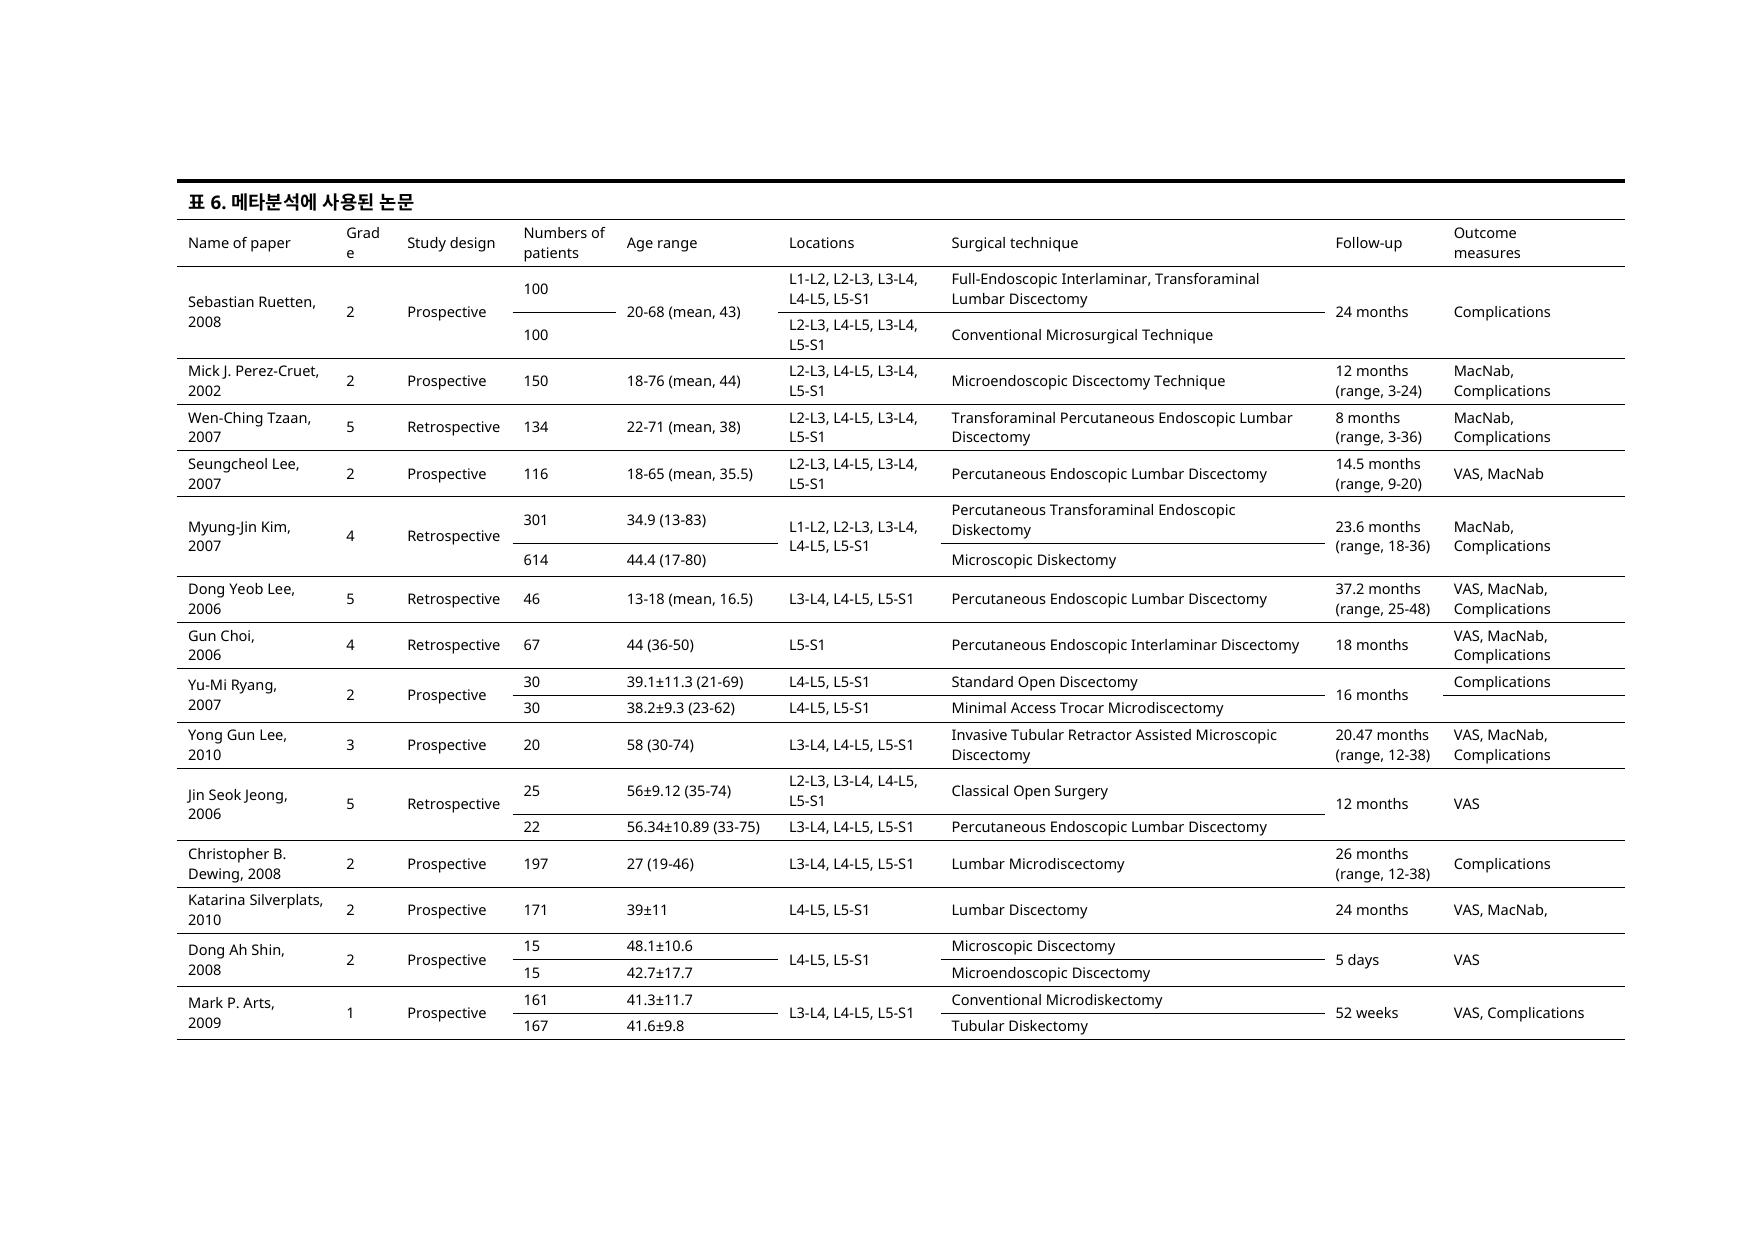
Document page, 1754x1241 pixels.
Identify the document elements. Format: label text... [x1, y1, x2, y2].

table_cell 5 [335, 577, 396, 622]
table_cell MacNab, Complications [1443, 497, 1625, 576]
table_cell Numbers of patients [513, 220, 616, 266]
table_cell 14.5 months (range, 9-20) [1325, 451, 1443, 496]
table_cell L4-L5, L5-S1 [778, 669, 941, 695]
table_cell 20-68 (mean, 43) [616, 267, 778, 358]
table_cell 5 days [1325, 934, 1443, 986]
table_cell L3-L4, L4-L5, L5-S1 [778, 577, 941, 622]
table_cell [1443, 696, 1625, 721]
table_cell L1-L2, L2-L3, L3-L4, L4-L5, L5-S1 [778, 267, 941, 312]
table_cell 197 [513, 841, 616, 886]
table_cell Percutaneous Transforaminal Endoscopic Diskectomy [941, 497, 1325, 542]
table_cell Prospective [396, 987, 513, 1039]
table_cell Conventional Microsurgical Technique [941, 313, 1325, 358]
table_cell 22 [513, 815, 616, 840]
table_cell 39±11 [616, 888, 778, 933]
table_cell 4 [335, 497, 396, 576]
table_cell Surgical technique [941, 220, 1325, 266]
table_cell 44 (36-50) [616, 623, 778, 668]
table_cell Mick J. Perez-Cruet, 2002 [177, 359, 335, 404]
table_cell Prospective [396, 934, 513, 986]
table_cell 39.1±11.3 (21-69) [616, 669, 778, 695]
table_cell Percutaneous Endoscopic Lumbar Discectomy [941, 577, 1325, 622]
table_cell Prospective [396, 723, 513, 767]
table_cell 20.47 months (range, 12-38) [1325, 723, 1443, 767]
table_cell 27 (19-46) [616, 841, 778, 886]
table_cell Retrospective [396, 577, 513, 622]
table_cell Prospective [396, 888, 513, 933]
table_cell 41.3±11.7 [616, 987, 778, 1013]
table_cell 18-76 (mean, 44) [616, 359, 778, 404]
table_cell Sebastian Ruetten, 2008 [177, 267, 335, 358]
table_cell Retrospective [396, 497, 513, 576]
table_cell 48.1±10.6 [616, 934, 778, 959]
table_cell Christopher B. Dewing, 2008 [177, 841, 335, 886]
table_cell Percutaneous Endoscopic Lumbar Discectomy [941, 451, 1325, 496]
table_cell L3-L4, L4-L5, L5-S1 [778, 815, 941, 840]
table_cell VAS, MacNab, [1443, 888, 1625, 933]
table_cell Name of paper [177, 220, 335, 266]
table_cell 30 [513, 669, 616, 695]
table_cell Microscopic Discectomy [941, 934, 1325, 959]
table_cell Conventional Microdiskectomy [941, 987, 1325, 1013]
table_cell 42.7±17.7 [616, 960, 778, 986]
table_cell Prospective [396, 841, 513, 886]
table_cell 134 [513, 405, 616, 450]
table_cell Myung-Jin Kim, 2007 [177, 497, 335, 576]
table_cell 30 [513, 696, 616, 721]
table_cell 2 [335, 841, 396, 886]
table_cell Outcome measures [1443, 220, 1625, 266]
table_cell Microendoscopic Discectomy Technique [941, 359, 1325, 404]
table_cell L4-L5, L5-S1 [778, 888, 941, 933]
table_cell 56.34±10.89 (33-75) [616, 815, 778, 840]
table_cell 16 months [1325, 669, 1443, 721]
table_cell Follow-up [1325, 220, 1443, 266]
table_cell 38.2±9.3 (23-62) [616, 696, 778, 721]
table_cell L2-L3, L4-L5, L3-L4, L5-S1 [778, 359, 941, 404]
table_cell 3 [335, 723, 396, 767]
table_cell L2-L3, L4-L5, L3-L4, L5-S1 [778, 405, 941, 450]
table_cell Invasive Tubular Retractor Assisted Microscopic Discectomy [941, 723, 1325, 767]
table_cell VAS, MacNab, Complications [1443, 623, 1625, 668]
table_cell L2-L3, L4-L5, L3-L4, L5-S1 [778, 451, 941, 496]
table_cell 2 [335, 451, 396, 496]
table_cell 15 [513, 934, 616, 959]
table_cell Dong Yeob Lee, 2006 [177, 577, 335, 622]
table_cell 116 [513, 451, 616, 496]
table_cell L4-L5, L5-S1 [778, 934, 941, 986]
table_cell 301 [513, 497, 616, 542]
table_cell 12 months (range, 3-24) [1325, 359, 1443, 404]
table_cell 20 [513, 723, 616, 767]
table_cell Classical Open Surgery [941, 769, 1325, 814]
table_cell Complications [1443, 267, 1625, 358]
table_cell 41.6±9.8 [616, 1014, 778, 1039]
table_cell Retrospective [396, 623, 513, 668]
table_cell L5-S1 [778, 623, 941, 668]
table_cell 44.4 (17-80) [616, 544, 778, 576]
table_cell VAS, Complications [1443, 987, 1625, 1039]
table_cell 12 months [1325, 769, 1443, 840]
table_cell Retrospective [396, 405, 513, 450]
table_cell Microendoscopic Discectomy [941, 960, 1325, 986]
table_cell 18 months [1325, 623, 1443, 668]
table_cell VAS [1443, 769, 1625, 840]
table_cell 67 [513, 623, 616, 668]
table_cell VAS, MacNab, Complications [1443, 577, 1625, 622]
table_cell Prospective [396, 669, 513, 721]
table_cell 22-71 (mean, 38) [616, 405, 778, 450]
table_cell Yong Gun Lee, 2010 [177, 723, 335, 767]
table_cell 26 months (range, 12-38) [1325, 841, 1443, 886]
table_cell 150 [513, 359, 616, 404]
table_cell 167 [513, 1014, 616, 1039]
table_cell Prospective [396, 451, 513, 496]
table_cell 37.2 months (range, 25-48) [1325, 577, 1443, 622]
table_cell 4 [335, 623, 396, 668]
table_cell L2-L3, L4-L5, L3-L4, L5-S1 [778, 313, 941, 358]
table_cell L2-L3, L3-L4, L4-L5, L5-S1 [778, 769, 941, 814]
table_cell 52 weeks [1325, 987, 1443, 1039]
table_cell 18-65 (mean, 35.5) [616, 451, 778, 496]
table_cell Complications [1443, 669, 1625, 695]
table_cell Prospective [396, 267, 513, 358]
table_cell 171 [513, 888, 616, 933]
table_cell L3-L4, L4-L5, L5-S1 [778, 841, 941, 886]
table_cell VAS, MacNab, Complications [1443, 723, 1625, 767]
table_cell 2 [335, 888, 396, 933]
table_cell Grade [335, 220, 396, 266]
table_cell 161 [513, 987, 616, 1013]
table_cell Katarina Silverplats, 2010 [177, 888, 335, 933]
table_cell 24 months [1325, 888, 1443, 933]
table_cell 46 [513, 577, 616, 622]
table_cell Lumbar Microdiscectomy [941, 841, 1325, 886]
table_cell Full-Endoscopic Interlaminar, Transforaminal Lumbar Discectomy [941, 267, 1325, 312]
table_cell 2 [335, 669, 396, 721]
table_cell MacNab, Complications [1443, 405, 1625, 450]
table_cell 100 [513, 267, 616, 312]
table_cell Tubular Diskectomy [941, 1014, 1325, 1039]
table_cell 23.6 months (range, 18-36) [1325, 497, 1443, 576]
table_cell Prospective [396, 359, 513, 404]
table_cell 25 [513, 769, 616, 814]
table_cell Study design [396, 220, 513, 266]
table_cell L4-L5, L5-S1 [778, 696, 941, 721]
table_cell Gun Choi, 2006 [177, 623, 335, 668]
table_cell 56±9.12 (35-74) [616, 769, 778, 814]
table_cell L3-L4, L4-L5, L5-S1 [778, 723, 941, 767]
table_cell 100 [513, 313, 616, 358]
table_cell Retrospective [396, 769, 513, 840]
table_cell 1 [335, 987, 396, 1039]
table_cell Mark P. Arts, 2009 [177, 987, 335, 1039]
table_cell L1-L2, L2-L3, L3-L4, L4-L5, L5-S1 [778, 497, 941, 576]
table_cell 15 [513, 960, 616, 986]
table_cell MacNab, Complications [1443, 359, 1625, 404]
table_cell Complications [1443, 841, 1625, 886]
table_cell 2 [335, 934, 396, 986]
table_cell Percutaneous Endoscopic Interlaminar Discectomy [941, 623, 1325, 668]
table_cell Locations [778, 220, 941, 266]
table_cell VAS [1443, 934, 1625, 986]
table_cell 58 (30-74) [616, 723, 778, 767]
table_cell VAS, MacNab [1443, 451, 1625, 496]
table_cell Standard Open Discectomy [941, 669, 1325, 695]
table_cell 34.9 (13-83) [616, 497, 778, 542]
table_cell Wen-Ching Tzaan, 2007 [177, 405, 335, 450]
table_cell 8 months (range, 3-36) [1325, 405, 1443, 450]
table_cell Microscopic Diskectomy [941, 544, 1325, 576]
table_cell Lumbar Discectomy [941, 888, 1325, 933]
table_cell 2 [335, 359, 396, 404]
table_cell 24 months [1325, 267, 1443, 358]
table_cell Percutaneous Endoscopic Lumbar Discectomy [941, 815, 1325, 840]
table_cell 13-18 (mean, 16.5) [616, 577, 778, 622]
table_cell Transforaminal Percutaneous Endoscopic Lumbar Discectomy [941, 405, 1325, 450]
table_cell Minimal Access Trocar Microdiscectomy [941, 696, 1325, 721]
table_cell Dong Ah Shin, 2008 [177, 934, 335, 986]
table_cell 5 [335, 769, 396, 840]
table_cell Jin Seok Jeong, 2006 [177, 769, 335, 840]
table_cell 5 [335, 405, 396, 450]
table_cell Seungcheol Lee, 2007 [177, 451, 335, 496]
table_cell L3-L4, L4-L5, L5-S1 [778, 987, 941, 1039]
table_cell 2 [335, 267, 396, 358]
table_cell Age range [616, 220, 778, 266]
table_cell Yu-Mi Ryang, 2007 [177, 669, 335, 721]
table_cell 614 [513, 544, 616, 576]
table_header 표 6. 메타분석에 사용된 논문 [177, 183, 1625, 219]
